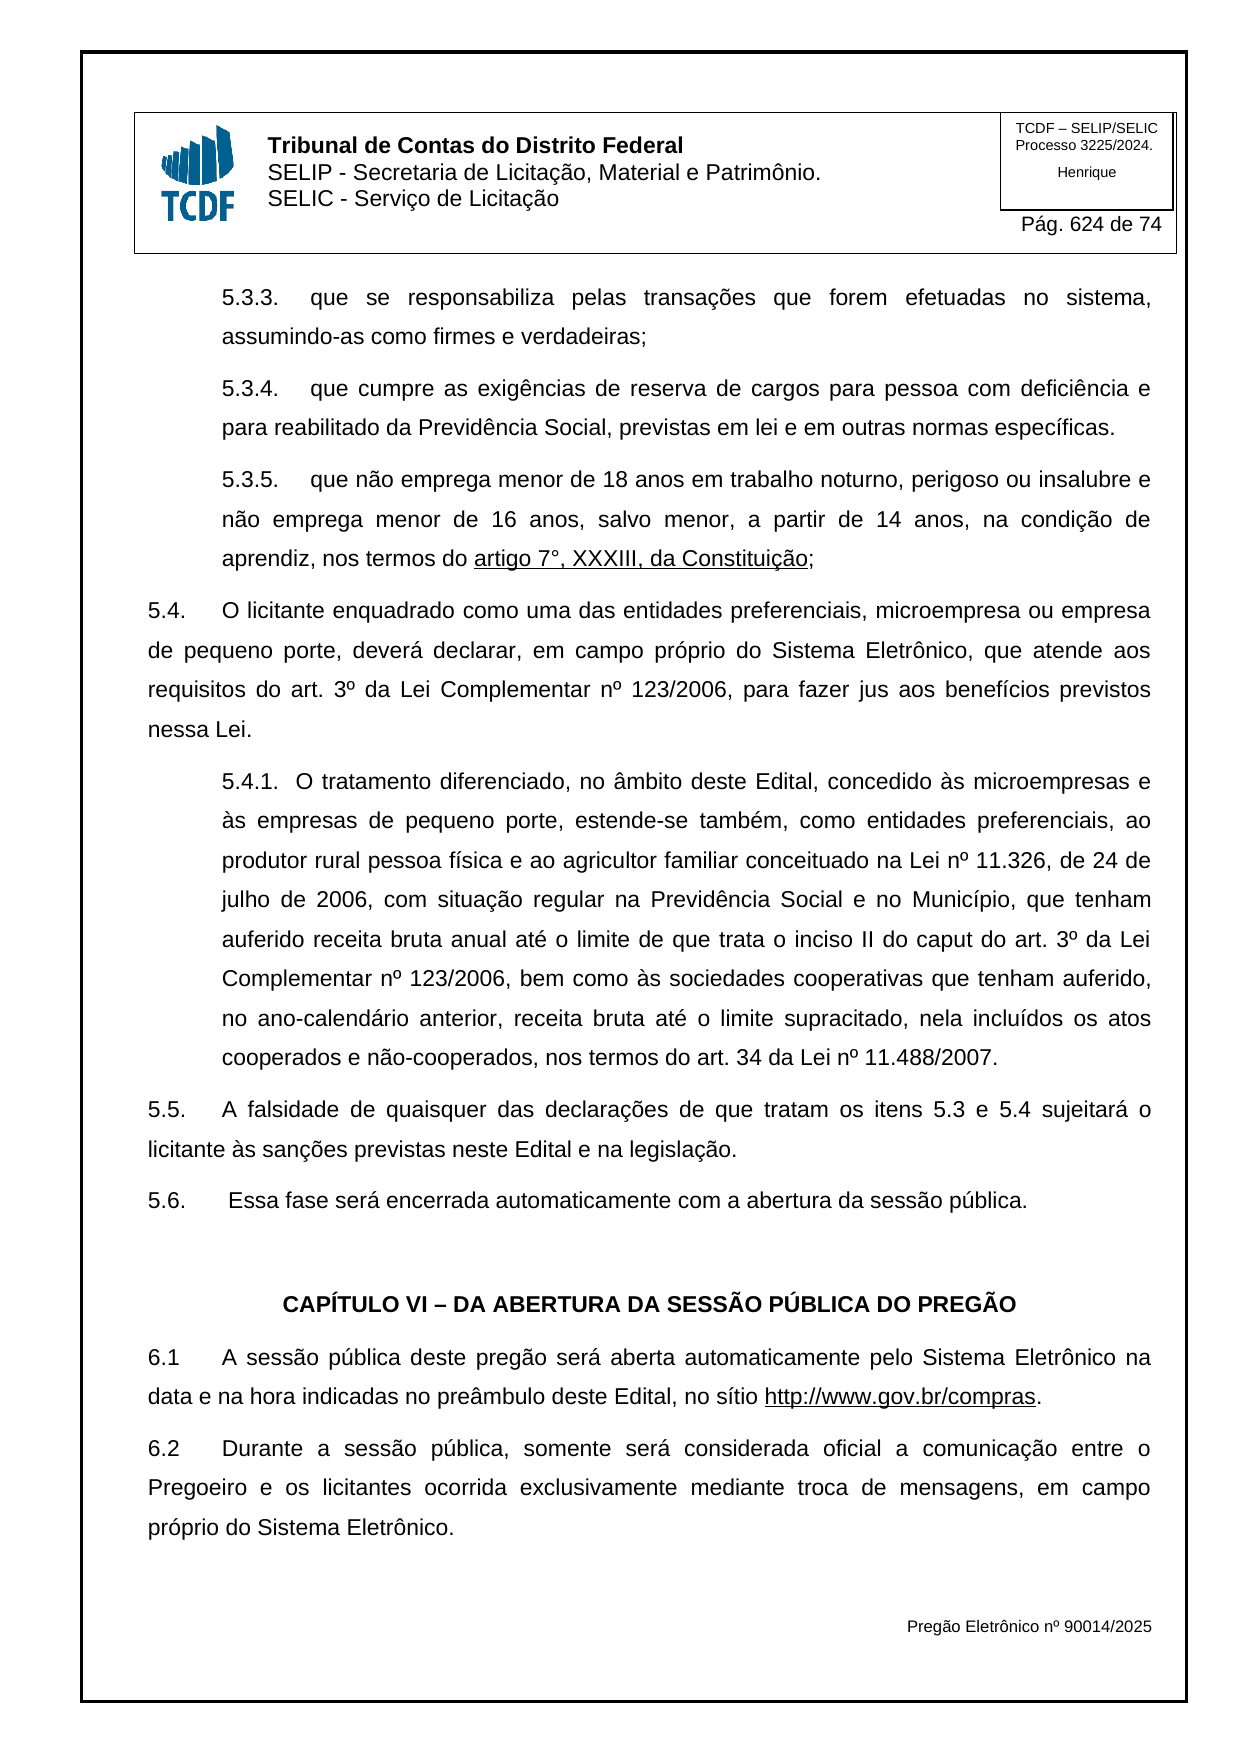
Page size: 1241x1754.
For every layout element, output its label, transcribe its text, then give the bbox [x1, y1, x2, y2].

text 5.6. Essa fase será encerrada automaticamente com a abertura da sessão pública. [148, 1187, 1152, 1214]
text 5.3.5. que não emprega menor de 18 anos em trabalho noturno, perigoso ou insalubre e não emprega menor de 16 anos, salvo menor, a partir de 14 anos, na condição de aprendiz, nos termos do artigo 7°, XXXIII, da Constituição; [222, 466, 1152, 572]
text 5.4. O licitante enquadrado como uma das entidades preferenciais, microempresa ou empresa de pequeno porte, deverá declarar, em campo próprio do Sistema Eletrônico, que atende aos requisitos do art. 3º da Lei Complementar nº 123/2006, para fazer jus aos benefícios previstos nessa Lei. [148, 597, 1152, 742]
text 6.1 A sessão pública deste pregão será aberta automaticamente pelo Sistema Eletrônico na data e na hora indicadas no preâmbulo deste Edital, no sítio http://www.gov.br/compras. [148, 1343, 1152, 1409]
text 5.5. A falsidade de quaisquer das declarações de que tratam os itens 5.3 e 5.4 sujeitará o licitante às sanções previstas neste Edital e na legislação. [148, 1096, 1152, 1162]
text 5.3.4. que cumpre as exigências de reserva de cargos para pessoa com deficiência e para reabilitado da Previdência Social, previstas em lei e em outras normas específicas. [222, 375, 1152, 441]
text 5.3.3. que se responsabiliza pelas transações que forem efetuadas no sistema, assumindo-as como firmes e verdadeiras; [222, 283, 1152, 349]
text 5.4.1. O tratamento diferenciado, no âmbito deste Edital, concedido às microempresas e às empresas de pequeno porte, estende-se também, como entidades preferenciais, ao produtor rural pessoa física e ao agricultor familiar conceituado na Lei nº 11.326, de 24 de julho de 2006, com situação regular na Previdência Social e no Município, que tenham auferido receita bruta anual até o limite de que trata o inciso II do caput do art. 3º da Lei Complementar nº 123/2006, bem como às sociedades cooperativas que tenham auferido, no ano-calendário anterior, receita bruta até o limite supracitado, nela incluídos os atos cooperados e não-cooperados, nos termos do art. 34 da Lei nº 11.488/2007. [222, 768, 1152, 1070]
text Capítulo VI – DA abertura da SESSÃO PÚBLICA do pregão [148, 1291, 1152, 1318]
picture [148, 122, 247, 223]
text 6.2 Durante a sessão pública, somente será considerada oficial a comunicação entre o Pregoeiro e os licitantes ocorrida exclusivamente mediante troca de mensagens, em campo próprio do Sistema Eletrônico. [148, 1435, 1152, 1540]
